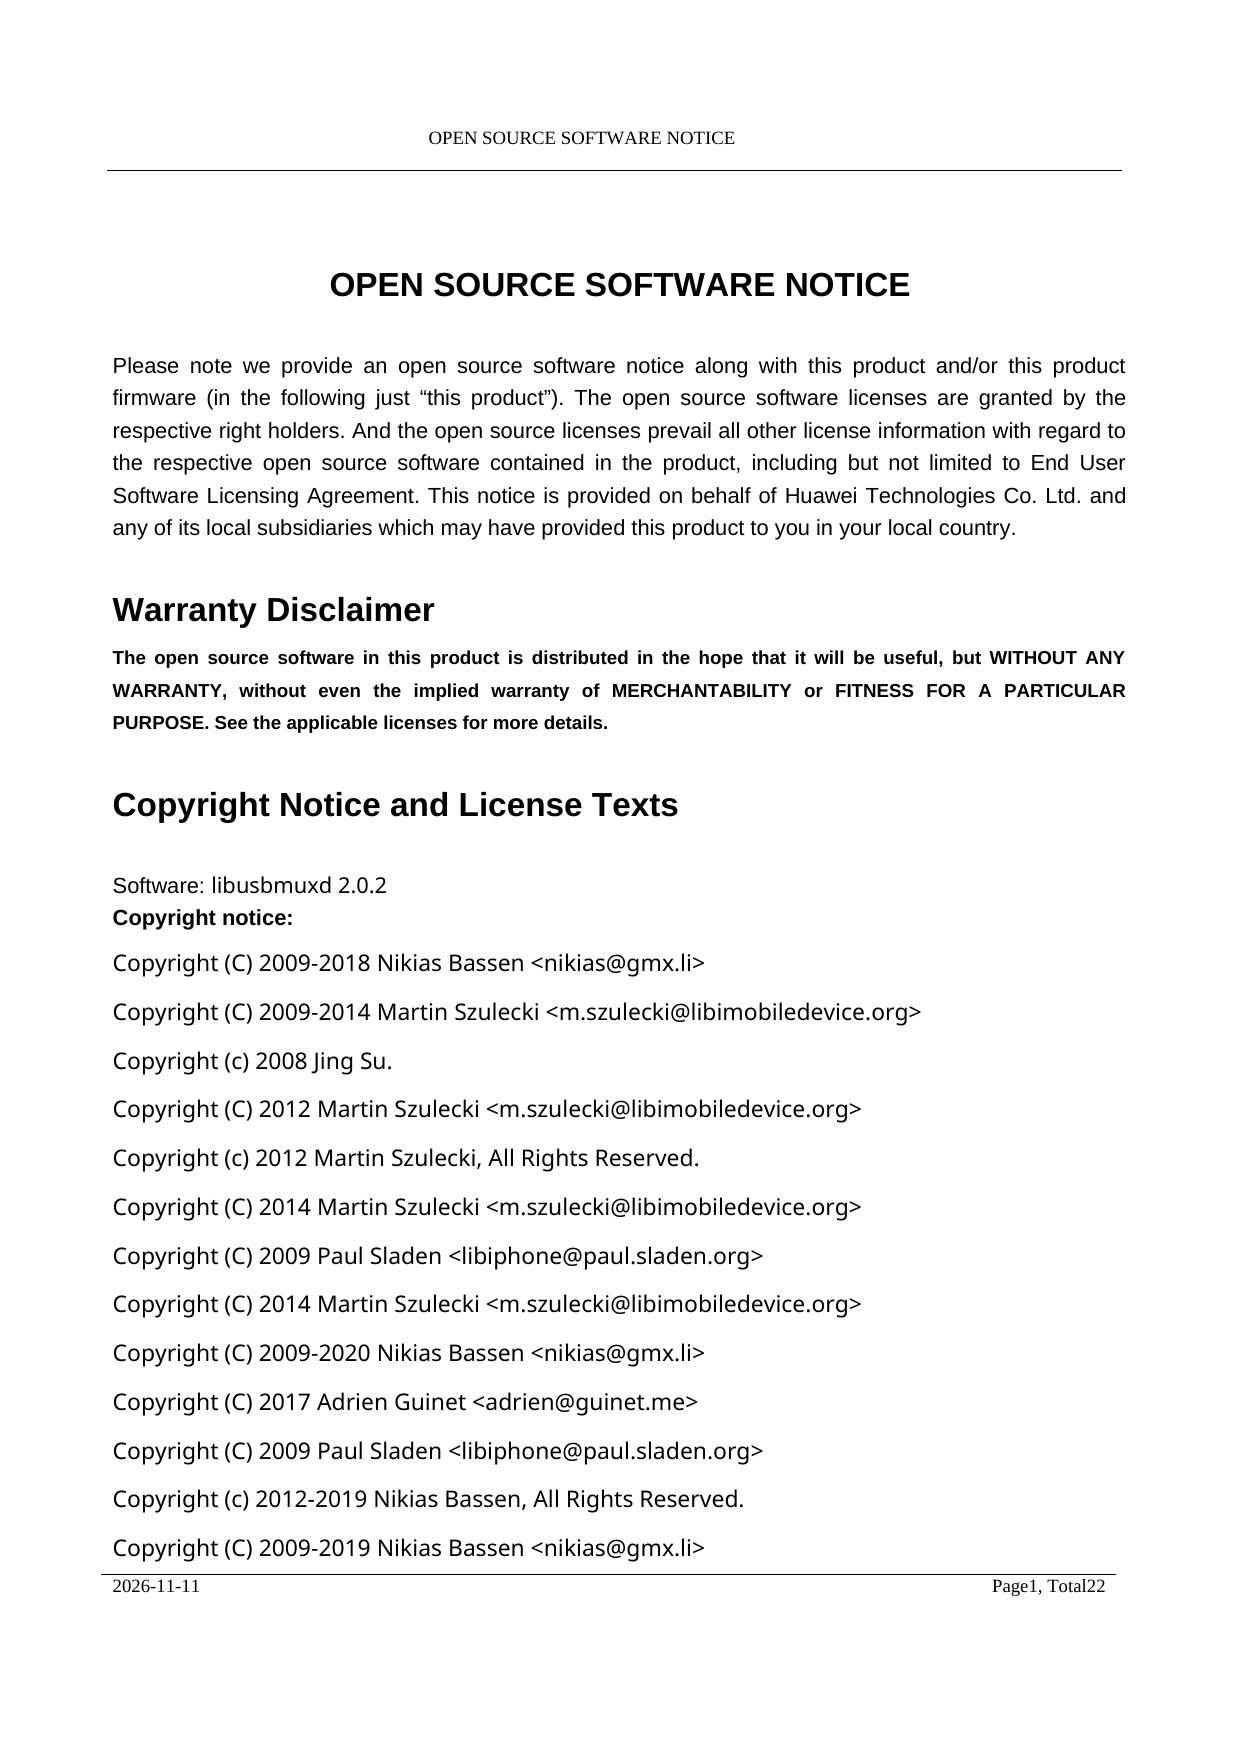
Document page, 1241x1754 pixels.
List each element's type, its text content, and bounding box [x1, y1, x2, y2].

text Copyright Notice and License Texts [112, 771, 1128, 836]
text Copyright notice: [112, 901, 1128, 934]
text Software: libusbmuxd 2.0.2 [112, 869, 1128, 901]
text Please note we provide an open source software notice along with this product and/or this product firmware (in the following just “this product”). The open source software licenses are granted by the respective right holders. And the open source licenses prevail all other license information with regard to the respective open source software contained in the product, including but not limited to End User Software Licensing Agreement. This notice is provided on behalf of Huawei Technologies Co. Ltd. and any of its local subsidiaries which may have provided this product to you in your local country. [112, 349, 1128, 544]
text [112, 947, 1128, 1564]
text The open source software in this product is distributed in the hope that it will be useful, but WITHOUT ANY WARRANTY, without even the implied warranty of MERCHANTABILITY or FITNESS FOR A PARTICULAR PURPOSE. See the applicable licenses for more details. [112, 641, 1128, 739]
text Warranty Disclaimer [112, 576, 1128, 641]
text OPEN SOURCE SOFTWARE NOTICE [112, 251, 1128, 316]
